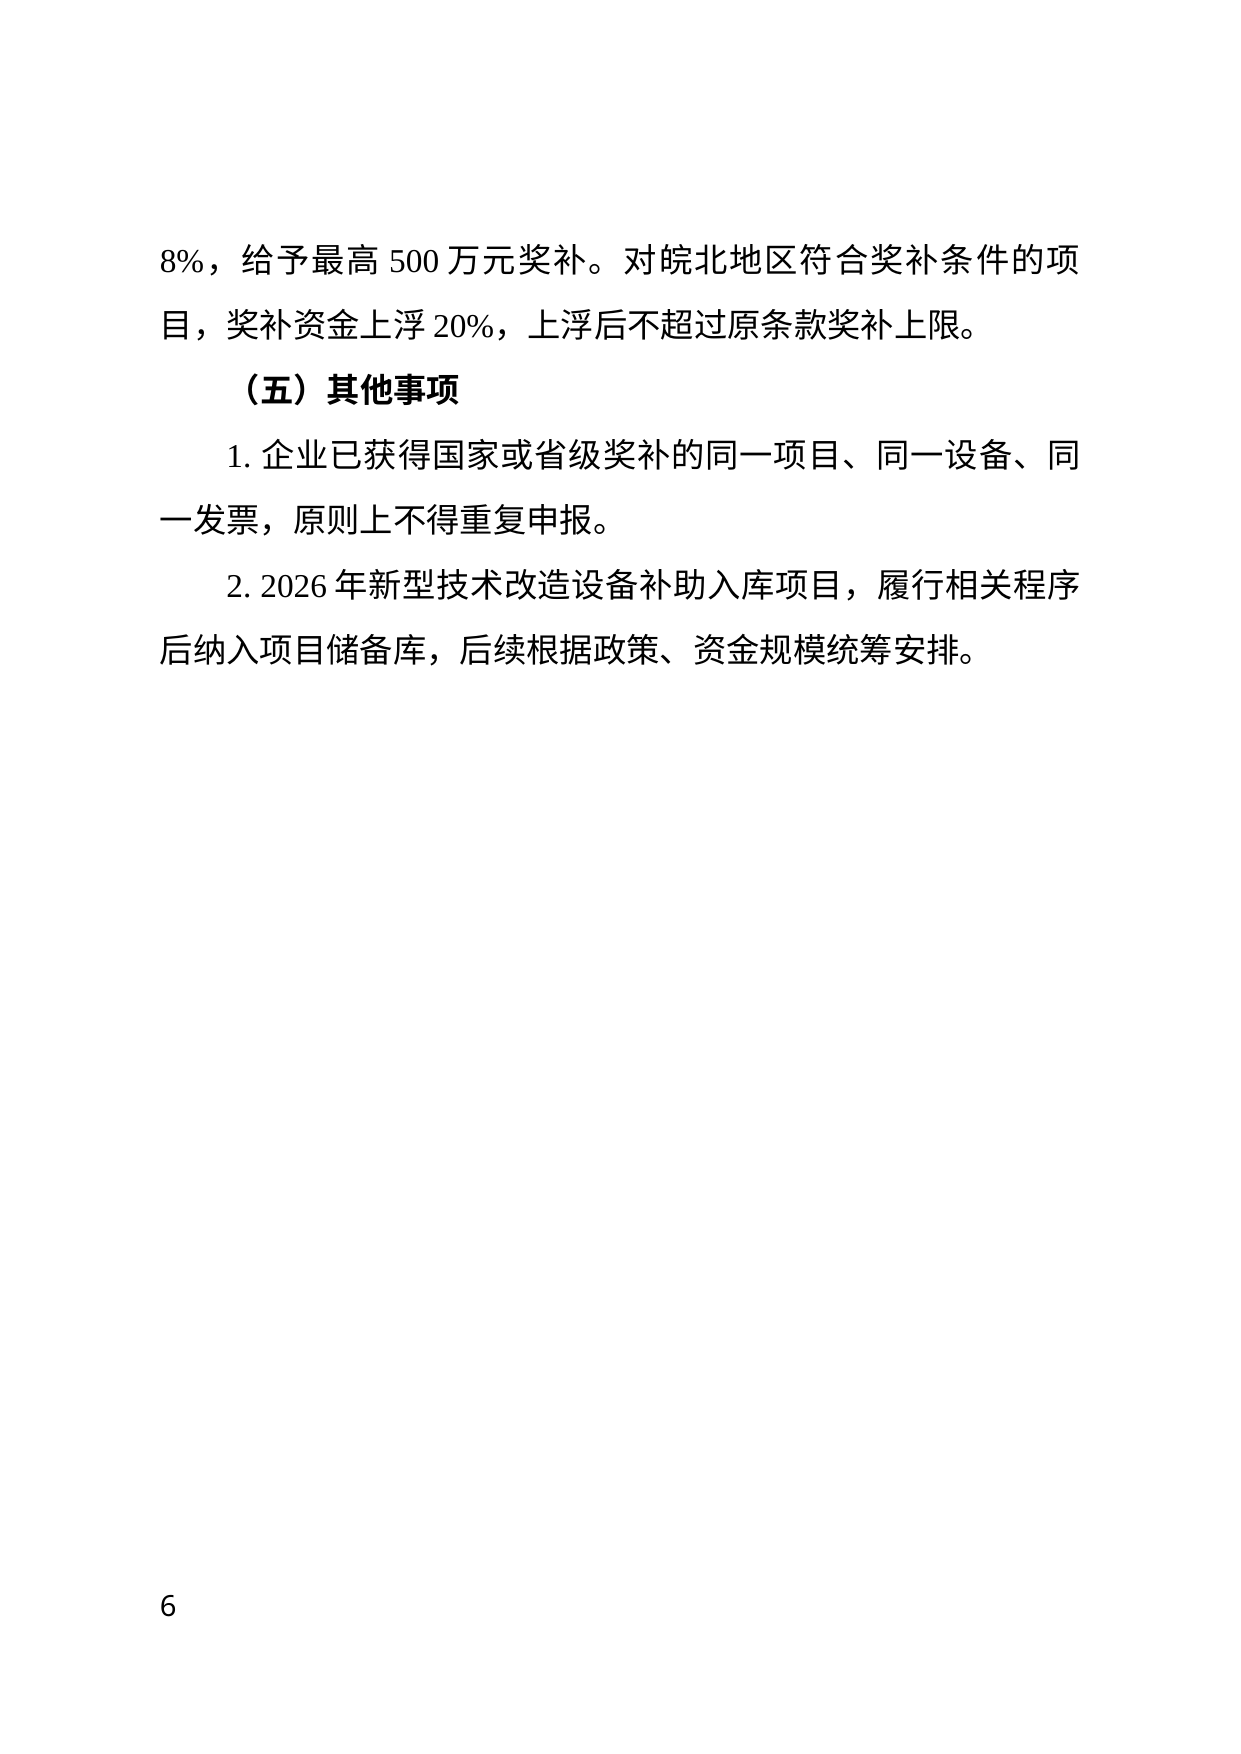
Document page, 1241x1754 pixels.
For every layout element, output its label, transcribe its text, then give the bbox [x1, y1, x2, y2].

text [159, 226, 1081, 356]
text 2. 2026年新型技术改造设备补助入库项目，履行相关程序后纳入项目储备库，后续根据政策、资金规模统筹安排。 [159, 551, 1081, 681]
text 1. 企业已获得国家或省级奖补的同一项目、同一设备、同一发票，原则上不得重复申报。 [159, 421, 1081, 551]
text （五）其他事项 [159, 356, 1081, 421]
